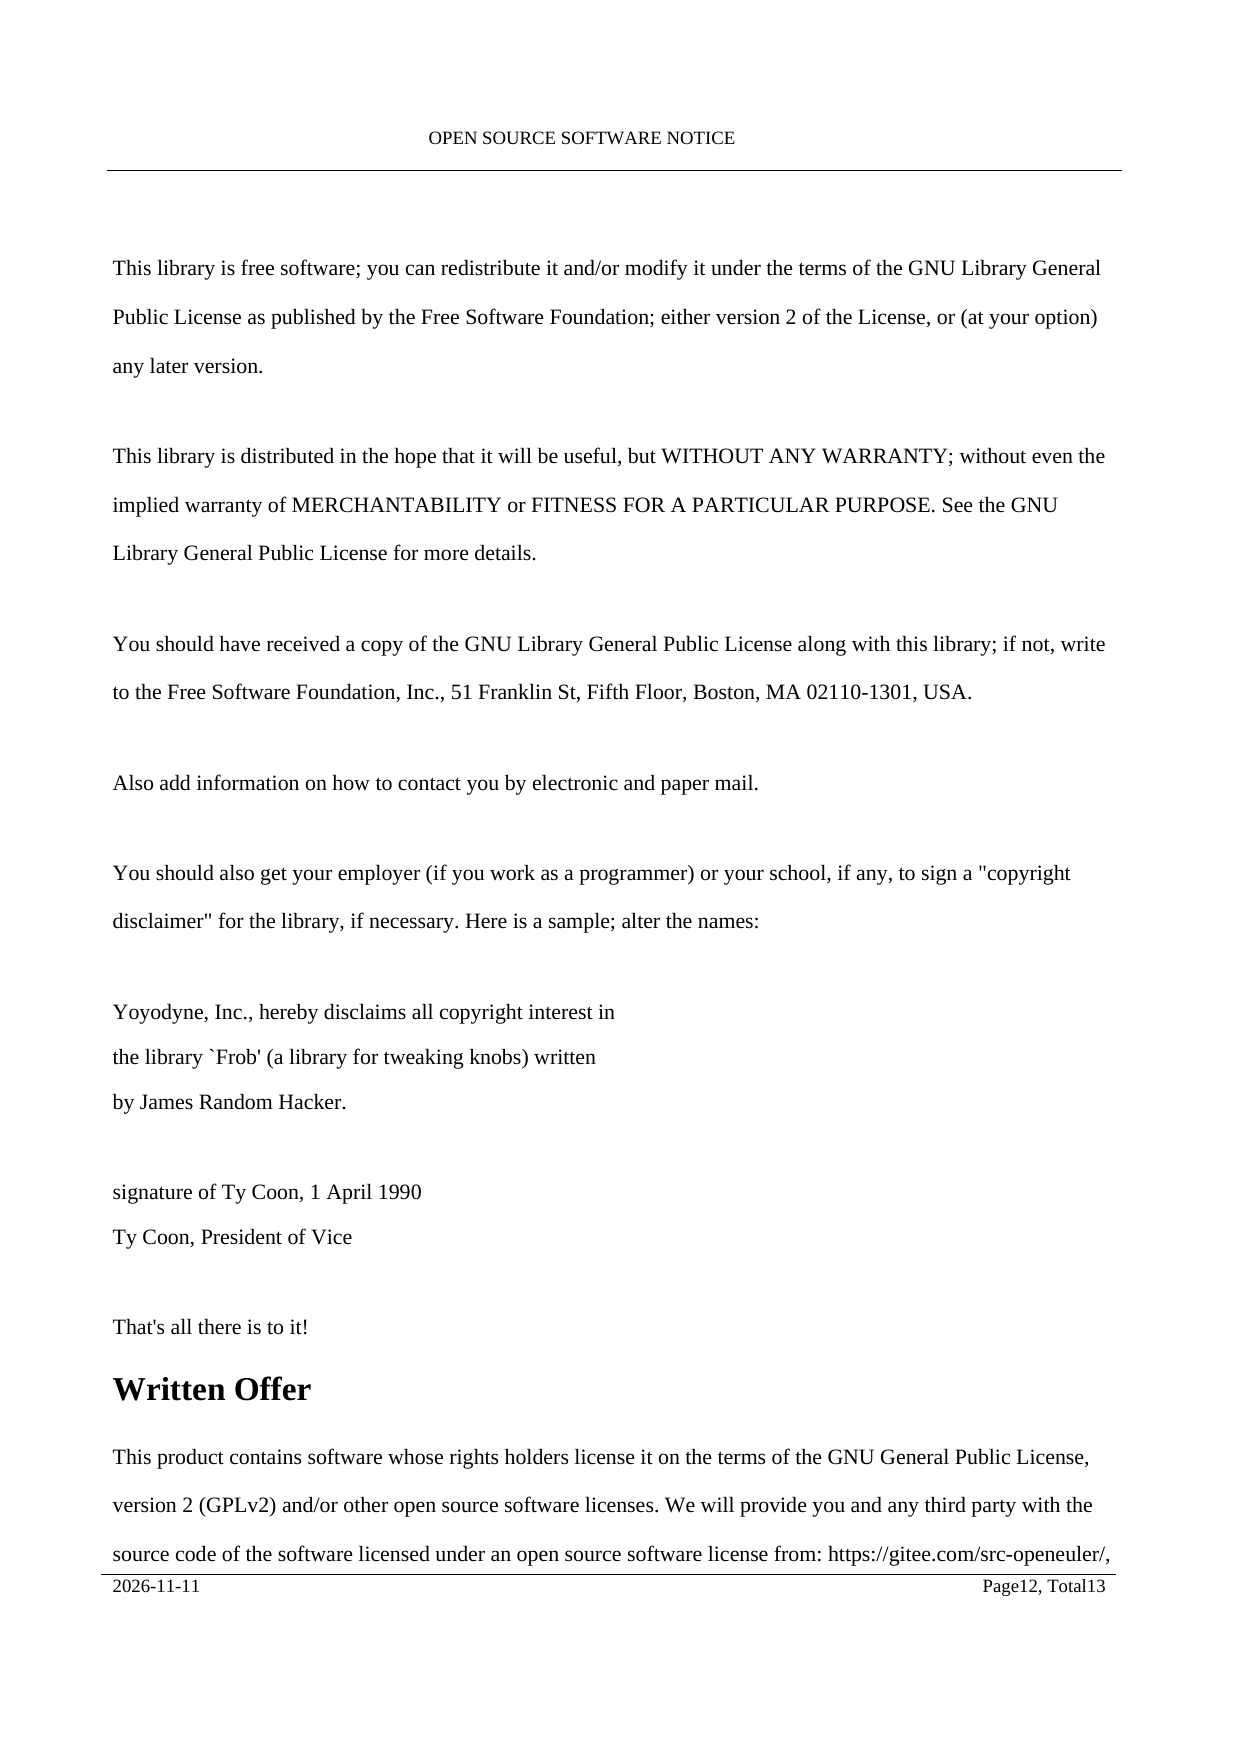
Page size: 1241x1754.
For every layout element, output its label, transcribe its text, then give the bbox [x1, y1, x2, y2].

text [112, 1440, 1128, 1570]
text You should also get your employer (if you work as a programmer) or your school, if any, to sign a "copyright disclaimer" for the library, if necessary. Here is a sample; alter the names: [112, 856, 1128, 937]
text Also add information on how to contact you by electronic and paper mail. [112, 766, 1128, 798]
text This library is free software; you can redistribute it and/or modify it under the terms of the GNU Library General Public License as published by the Free Software Foundation; either version 2 of the License, or (at your option) any later version. [112, 251, 1128, 381]
text Ty Coon, President of Vice [112, 1221, 1128, 1253]
text You should have received a copy of the GNU Library General Public License along with this library; if not, write to the Free Software Foundation, Inc., 51 Franklin St, Fifth Floor, Boston, MA 02110-1301, USA. [112, 627, 1128, 708]
text That's all there is to it! [112, 1311, 1128, 1343]
text This library is distributed in the hope that it will be useful, but WITHOUT ANY WARRANTY; without even the implied warranty of MERCHANTABILITY or FITNESS FOR A PARTICULAR PURPOSE. See the GNU Library General Public License for more details. [112, 439, 1128, 569]
text by James Random Hacker. [112, 1085, 1128, 1118]
text Written Offer [112, 1356, 1128, 1421]
text Yoyodyne, Inc., hereby disclaims all copyright interest in [112, 995, 1128, 1027]
text signature of Ty Coon, 1 April 1990 [112, 1175, 1128, 1208]
text the library `Frob' (a library for tweaking knobs) written [112, 1040, 1128, 1073]
